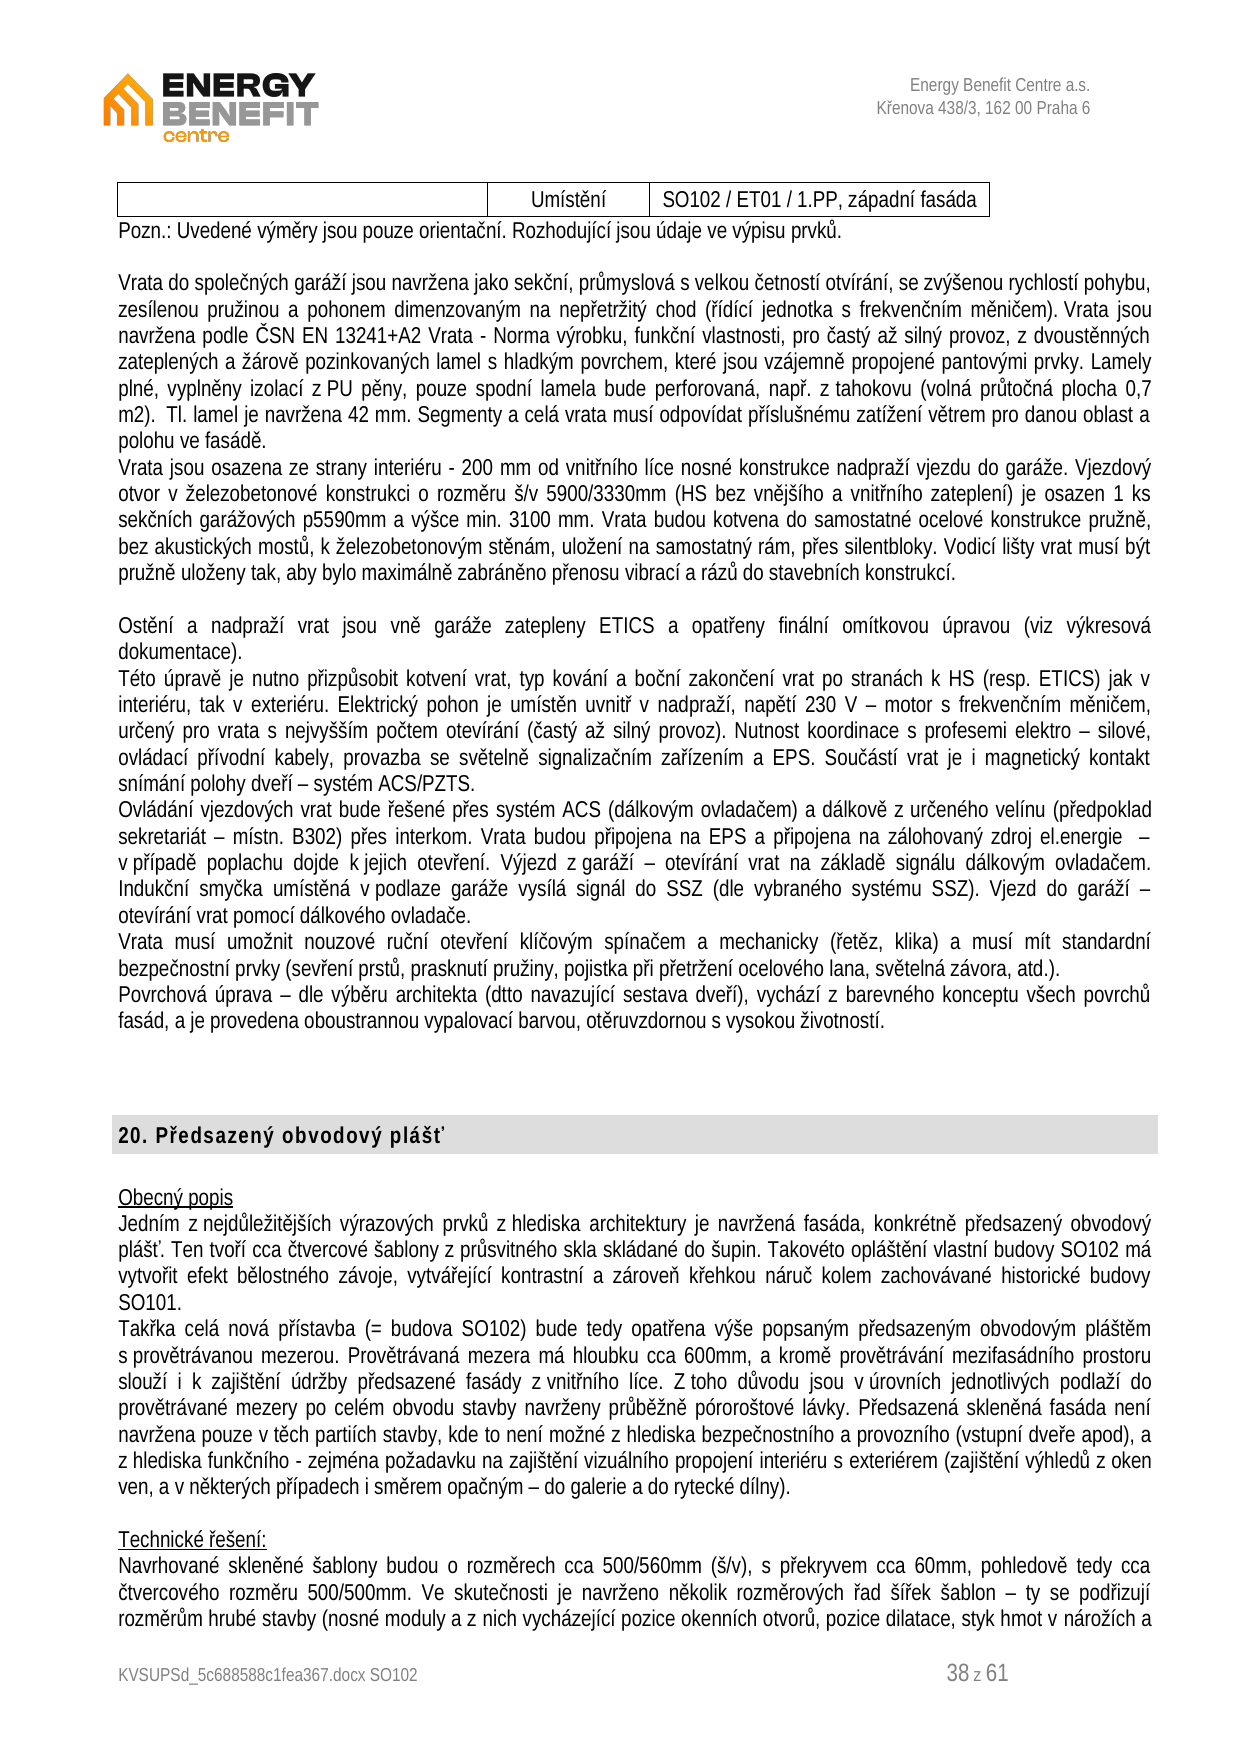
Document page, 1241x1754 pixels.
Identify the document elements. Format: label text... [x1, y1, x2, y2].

text Obecný popis [118, 1183, 1152, 1210]
table_cell Umístění [488, 183, 649, 216]
picture [103, 73, 319, 142]
text Této úpravě je nutno přizpůsobit kotvení vrat, typ kování a boční zakončení vrat po stranách k HS (resp. ETICS) jak v interiéru, tak v exteriéru. Elektrický pohon je umístěn uvnitř v nadpraží, napětí 230 V – motor s frekvenčním měničem, určený pro vrata s nejvyšším počtem otevírání (častý až silný provoz). Nutnost koordinace s profesemi elektro – silové, ovládací přívodní kabely, provazba se světelně signalizačním zařízením a EPS. Součástí vrat je i magnetický kontakt snímání polohy dveří – systém ACS/PZTS. [118, 664, 1152, 796]
text Povrchová úprava – dle výběru architekta (dtto navazující sestava dveří), vychází z barevného konceptu všech povrchů fasád, a je provedena oboustrannou vypalovací barvou, otěruvzdornou s vysokou životností. [118, 981, 1152, 1033]
text Ostění a nadpraží vrat jsou vně garáže zatepleny ETICS a opatřeny finální omítkovou úpravou (viz výkresová dokumentace). [118, 612, 1152, 664]
subtitle Předsazený obvodový plášť [118, 1122, 1152, 1148]
table_cell SO102 / ET01 / 1.PP, západní fasáda [650, 183, 989, 216]
text Takřka celá nová přístavba (= budova SO102) bude tedy opatřena výše popsaným předsazeným obvodovým pláštěm s provětrávanou mezerou. Provětrávaná mezera má hloubku cca 600mm, a kromě provětrávání mezifasádního prostoru slouží i k zajištění údržby předsazené fasády z vnitřního líce. Z toho důvodu jsou v úrovních jednotlivých podlaží do provětrávané mezery po celém obvodu stavby navrženy průběžně póroroštové lávky. Předsazená skleněná fasáda není navržena pouze v těch partiích stavby, kde to není možné z hlediska bezpečnostního a provozního (vstupní dveře apod), a z hlediska funkčního - zejména požadavku na zajištění vizuálního propojení interiéru s exteriérem (zajištění výhledů z oken ven, a v některých případech i směrem opačným – do galerie a do rytecké dílny). [118, 1315, 1152, 1500]
text Ovládání vjezdových vrat bude řešené přes systém ACS (dálkovým ovladačem) a dálkově z určeného velínu (předpoklad sekretariát – místn. B302) přes interkom. Vrata budou připojena na EPS a připojena na zálohovaný zdroj el.energie – v případě poplachu dojde k jejich otevření. Výjezd z garáží – otevírání vrat na základě signálu dálkovým ovladačem. Indukční smyčka umístěná v podlaze garáže vysílá signál do SSZ (dle vybraného systému SSZ). Vjezd do garáží – otevírání vrat pomocí dálkového ovladače. [118, 796, 1152, 928]
text Technické řešení: [118, 1526, 1152, 1552]
text Jedním z nejdůležitějších výrazových prvků z hlediska architektury je navržená fasáda, konkrétně předsazený obvodový plášť. Ten tvoří cca čtvercové šablony z průsvitného skla skládané do šupin. Takovéto opláštění vlastní budovy SO102 má vytvořit efekt bělostného závoje, vytvářející kontrastní a zároveň křehkou náruč kolem zachovávané historické budovy SO101. [118, 1210, 1152, 1315]
text Vrata musí umožnit nouzové ruční otevření klíčovým spínačem a mechanicky (řetěz, klika) a musí mít standardní bezpečnostní prvky (sevření prstů, prasknutí pružiny, pojistka při přetržení ocelového lana, světelná závora, atd.). [118, 928, 1152, 981]
text Pozn.: Uvedené výměry jsou pouze orientační. Rozhodující jsou údaje ve výpisu prvků. [118, 217, 1152, 243]
text Vrata jsou osazena ze strany interiéru - 200 mm od vnitřního líce nosné konstrukce nadpraží vjezdu do garáže. Vjezdový otvor v železobetonové konstrukci o rozměru š/v 5900/3330mm (HS bez vnějšího a vnitřního zateplení) je osazen 1 ks sekčních garážových p5590mm a výšce min. 3100 mm. Vrata budou kotvena do samostatné ocelové konstrukce pružně, bez akustických mostů, k železobetonovým stěnám, uložení na samostatný rám, přes silentbloky. Vodicí lišty vrat musí být pružně uloženy tak, aby bylo maximálně zabráněno přenosu vibrací a rázů do stavebních konstrukcí. [118, 454, 1152, 586]
text Vrata do společných garáží jsou navržena jako sekční, průmyslová s velkou četností otvírání, se zvýšenou rychlostí pohybu, zesílenou pružinou a pohonem dimenzovaným na nepřetržitý chod (řídící jednotka s frekvenčním měničem). Vrata jsou navržena podle ČSN EN 13241+A2 Vrata - Norma výrobku, funkční vlastnosti, pro častý až silný provoz, z dvoustěnných zateplených a žárově pozinkovaných lamel s hladkým povrchem, které jsou vzájemně propojené pantovými prvky. Lamely plné, vyplněny izolací z PU pěny, pouze spodní lamela bude perforovaná, např. z tahokovu (volná průtočná plocha 0,7 m2). Tl. lamel je navržena 42 mm. Segmenty a celá vrata musí odpovídat příslušnému zatížení větrem pro danou oblast a polohu ve fasádě. [118, 269, 1152, 454]
